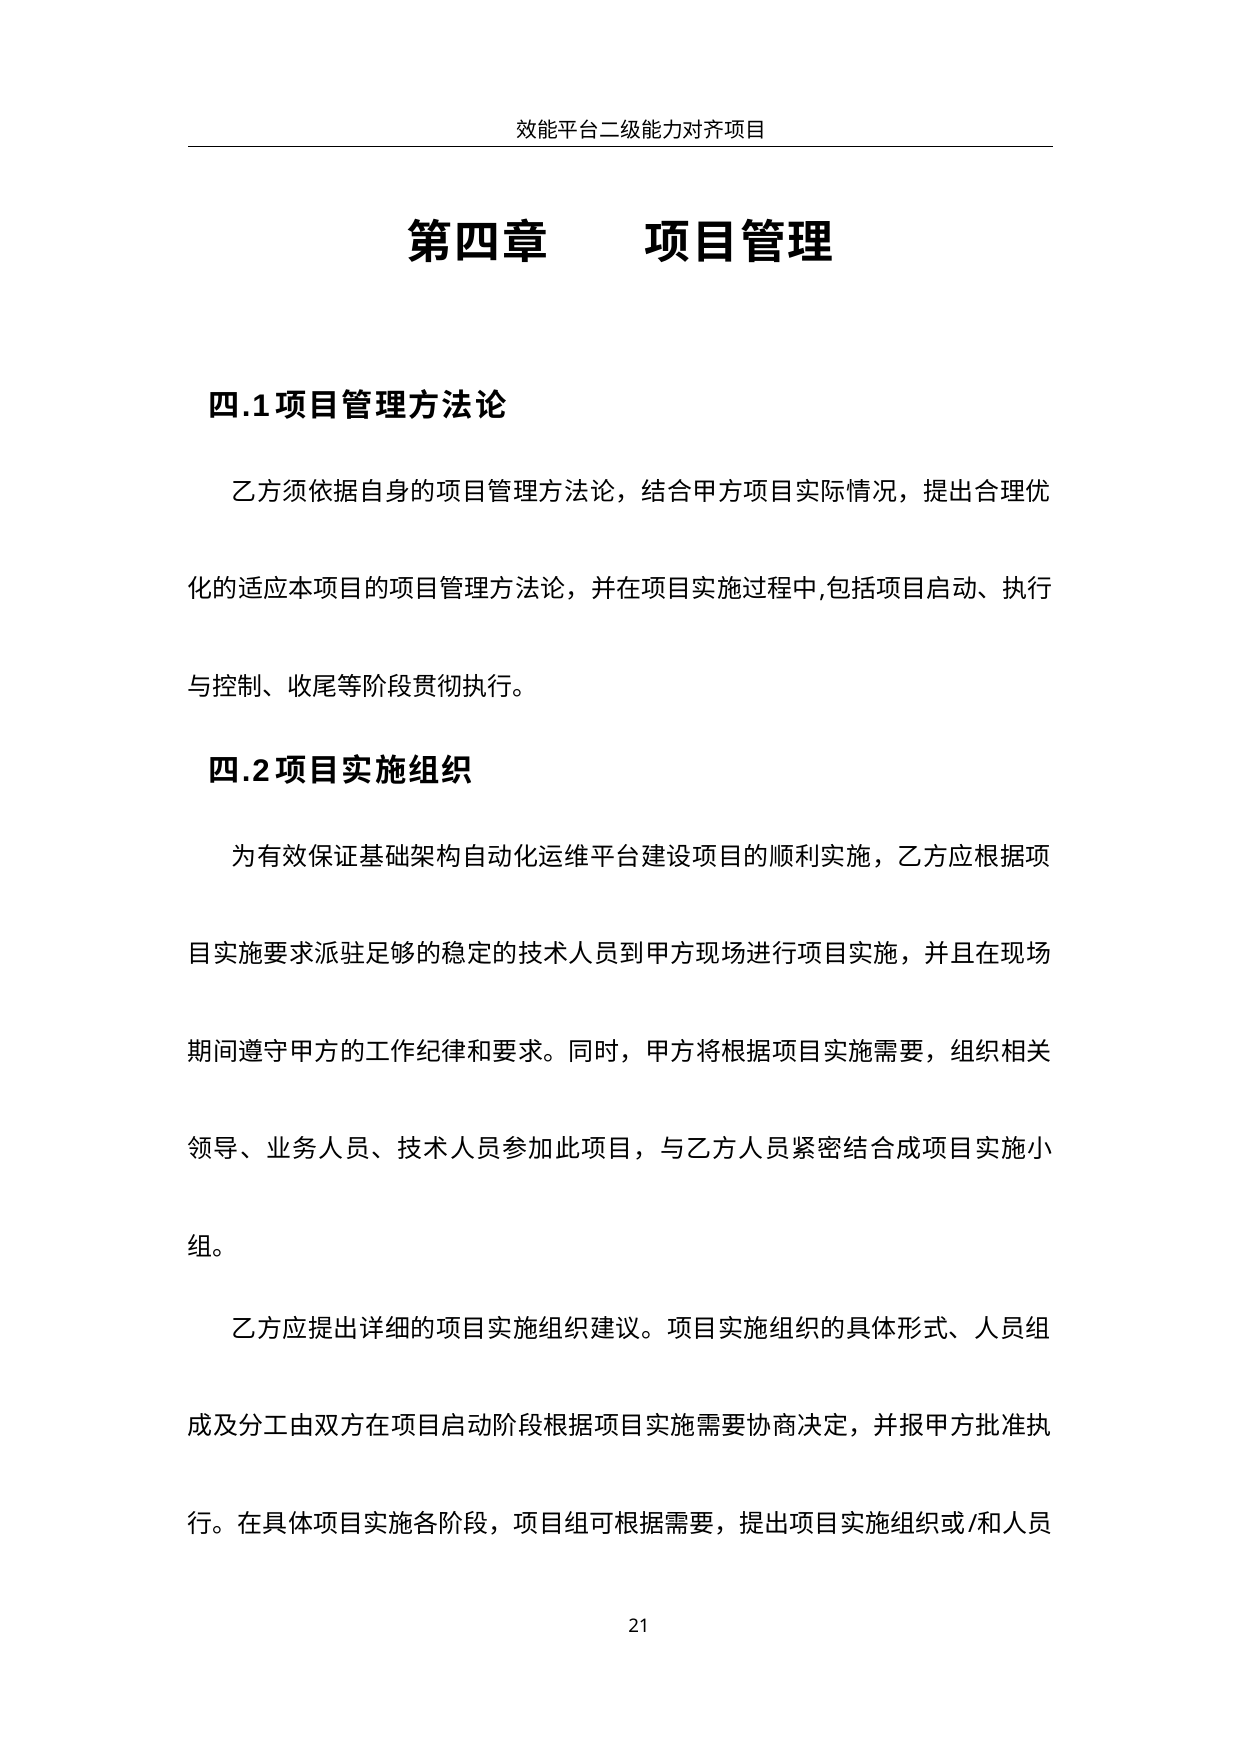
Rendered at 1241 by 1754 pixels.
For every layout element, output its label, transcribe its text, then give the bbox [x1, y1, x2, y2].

text 乙方须依据自身的项目管理方法论，结合甲方项目实际情况，提出合理优化的适应本项目的项目管理方法论，并在项目实施过程中,包括项目启动、执行与控制、收尾等阶段贯彻执行。 [187, 458, 1053, 718]
subtitle 项目实施组织 [187, 735, 1053, 800]
text 为有效保证基础架构自动化运维平台建设项目的顺利实施，乙方应根据项目实施要求派驻足够的稳定的技术人员到甲方现场进行项目实施，并且在现场期间遵守甲方的工作纪律和要求。同时，甲方将根据项目实施需要，组织相关领导、业务人员、技术人员参加此项目，与乙方人员紧密结合成项目实施小组。 [187, 823, 1053, 1278]
subtitle 项目管理 [212, 190, 1028, 287]
subtitle 项目管理方法论 [187, 371, 1053, 436]
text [187, 1295, 1053, 1555]
